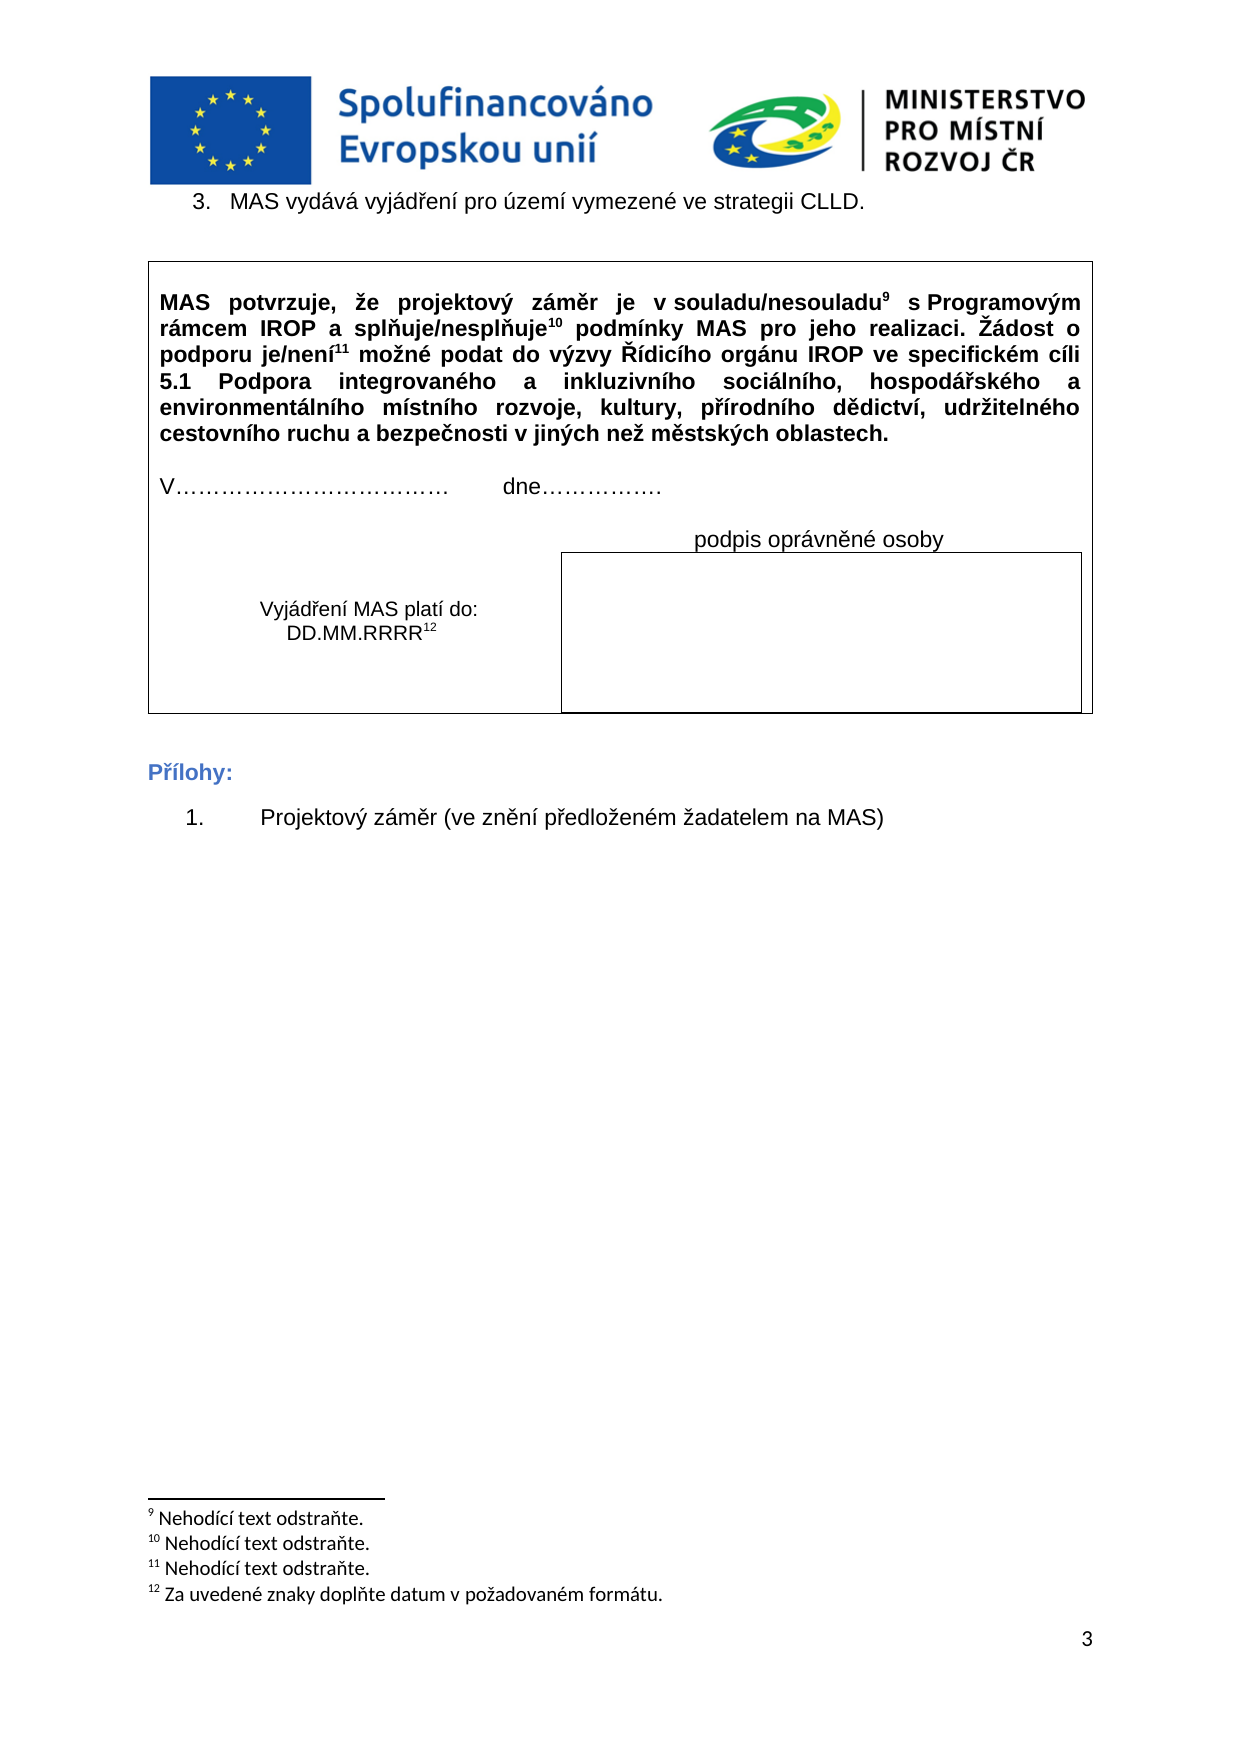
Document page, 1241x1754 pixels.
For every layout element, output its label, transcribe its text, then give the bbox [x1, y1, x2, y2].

list MAS vydává vyjádření pro území vymezené ve strategii CLLD. [192, 188, 1093, 214]
table_header MAS potvrzuje, že projektový záměr je v souladu/nesouladu s Programovým rámcem IROP a splňuje/nesplňuje podmínky MAS pro jeho realizaci. Žádost o podporu je/není možné podat do výzvy Řídicího orgánu IROP ve specifickém cíli 5.1 Podpora integrovaného a inkluzivního sociálního, hospodářského a environmentálního místního rozvoje, kultury, přírodního dědictví, udržitelného cestovního ruchu a bezpečnosti v jiných než městských oblastech. V……………………………… dne……………. podpis oprávněné osoby [149, 262, 1092, 713]
text Přílohy: [148, 759, 1093, 785]
list Projektový záměr (ve znění předloženém žadatelem na MAS) [185, 804, 1093, 830]
picture [147, 73, 1093, 188]
